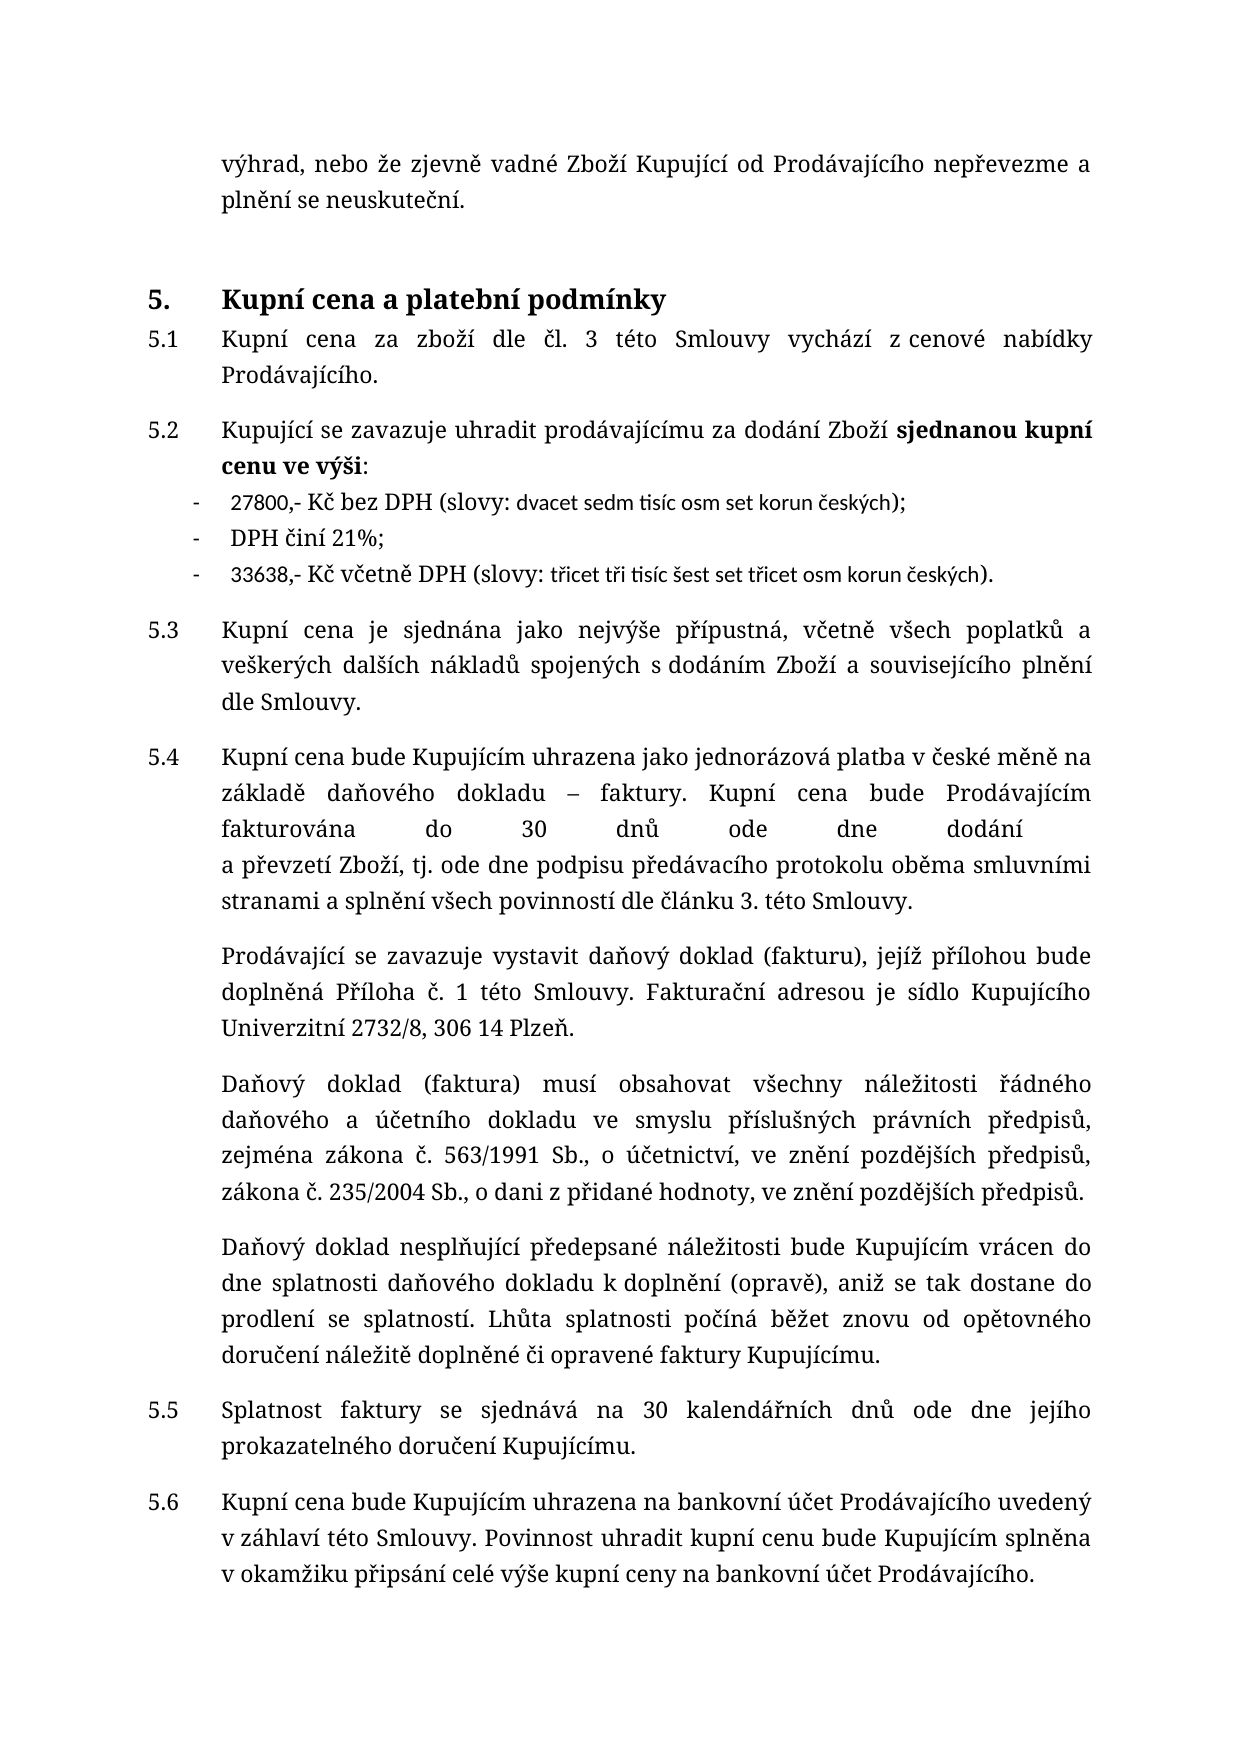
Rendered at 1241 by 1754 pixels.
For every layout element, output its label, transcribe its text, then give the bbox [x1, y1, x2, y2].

text 5.1 Kupní cena za zboží dle čl. 3 této Smlouvy vychází z cenové nabídky Prodávajícího. [148, 323, 1093, 390]
text 5.2 Kupující se zavazuje uhradit prodávajícímu za dodání Zboží sjednanou kupní cenu ve výši: [148, 414, 1093, 481]
text 5.3 Kupní cena je sjednána jako nejvýše přípustná, včetně všech poplatků a veškerých dalších nákladů spojených s dodáním Zboží a souvisejícího plnění dle Smlouvy. [148, 613, 1093, 717]
list DPH činí 21%; [193, 522, 1093, 553]
text 5.4 Kupní cena bude Kupujícím uhrazena jako jednorázová platba v české měně na základě daňového dokladu – faktury. Kupní cena bude Prodávajícím fakturována do 30 dnů ode dne dodání a převzetí Zboží, tj. ode dne podpisu předávacího protokolu oběma smluvními stranami a splnění všech povinností dle článku 3. této Smlouvy. [148, 741, 1093, 916]
text 5. Kupní cena a platební podmínky [148, 280, 1093, 317]
list 33638,- Kč včetně DPH (slovy: třicet tři tisíc šest set třicet osm korun českých). [193, 558, 1093, 589]
text Daňový doklad (faktura) musí obsahovat všechny náležitosti řádného daňového a účetního dokladu ve smyslu příslušných právních předpisů, zejména zákona č. 563/1991 Sb., o účetnictví, ve znění pozdějších předpisů, zákona č. 235/2004 Sb., o dani z přidané hodnoty, ve znění pozdějších předpisů. [221, 1068, 1093, 1207]
text Daňový doklad nesplňující předepsané náležitosti bude Kupujícím vrácen do dne splatnosti daňového dokladu k doplnění (opravě), aniž se tak dostane do prodlení se splatností. Lhůta splatnosti počíná běžet znovu od opětovného doručení náležitě doplněné či opravené faktury Kupujícímu. [221, 1231, 1093, 1370]
text 5.5 Splatnost faktury se sjednává na 30 kalendářních dnů ode dne jejího prokazatelného doručení Kupujícímu. [148, 1394, 1093, 1461]
text Prodávající se zavazuje vystavit daňový doklad (fakturu), jejíž přílohou bude doplněná Příloha č. 1 této Smlouvy. Fakturační adresou je sídlo Kupujícího Univerzitní 2732/8, 306 14 Plzeň. [221, 940, 1093, 1043]
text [148, 148, 1093, 215]
list 27800,- Kč bez DPH (slovy: dvacet sedm tisíc osm set korun českých); [193, 486, 1093, 517]
text 5.6 Kupní cena bude Kupujícím uhrazena na bankovní účet Prodávajícího uvedený v záhlaví této Smlouvy. Povinnost uhradit kupní cenu bude Kupujícím splněna v okamžiku připsání celé výše kupní ceny na bankovní účet Prodávajícího. [148, 1486, 1093, 1589]
